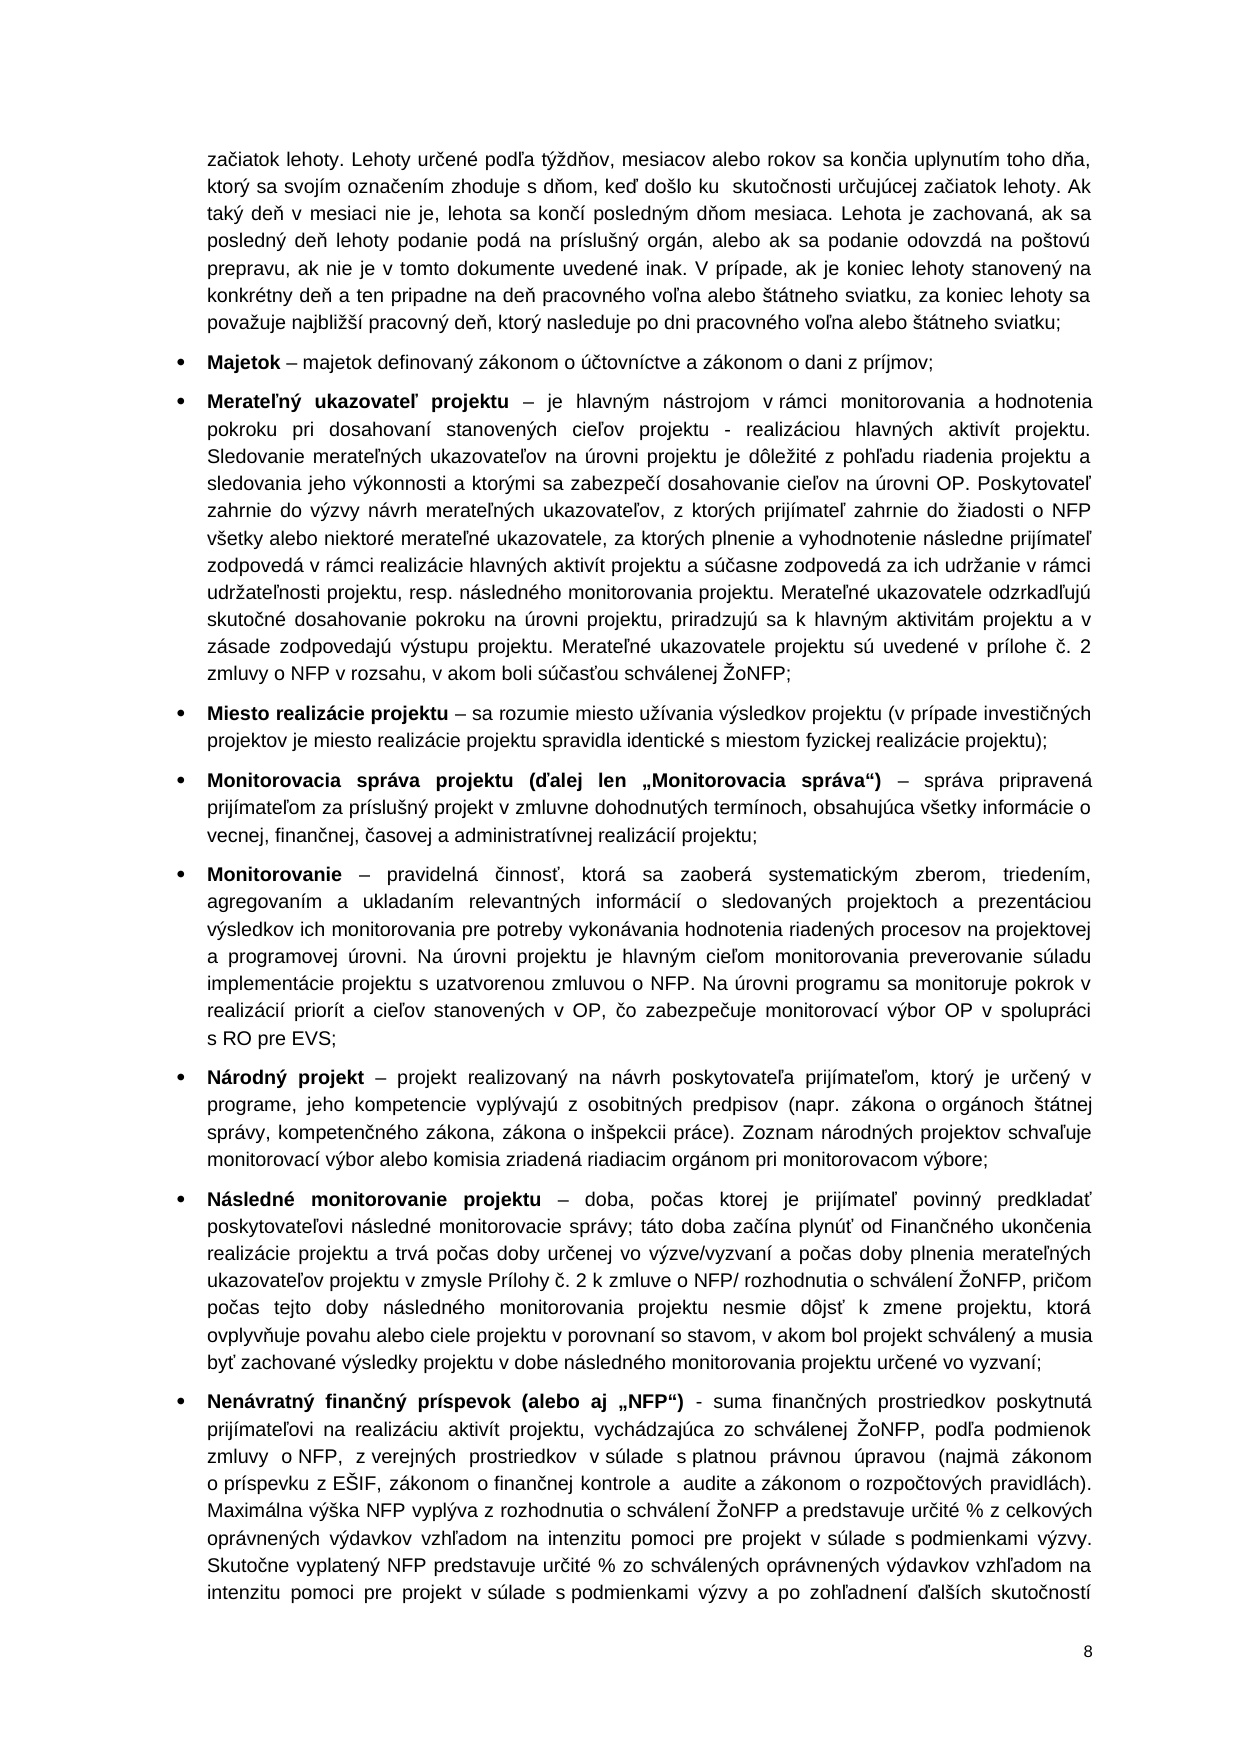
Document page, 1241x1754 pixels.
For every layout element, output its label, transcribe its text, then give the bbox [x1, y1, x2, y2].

text Majetok – majetok definovaný zákonom o účtovníctve a zákonom o dani z príjmov; [177, 351, 1092, 373]
text Národný projekt – projekt realizovaný na návrh poskytovateľa prijímateľom, ktorý je určený v programe, jeho kompetencie vyplývajú z osobitných predpisov (napr. zákona o orgánoch štátnej správy, kompetenčného zákona, zákona o inšpekcii práce). Zoznam národných projektov schvaľuje monitorovací výbor alebo komisia zriadená riadiacim orgánom pri monitorovacom výbore; [177, 1066, 1092, 1170]
text Merateľný ukazovateľ projektu – je hlavným nástrojom v rámci monitorovania a hodnotenia pokroku pri dosahovaní stanovených cieľov projektu - realizáciou hlavných aktivít projektu. Sledovanie merateľných ukazovateľov na úrovni projektu je dôležité z pohľadu riadenia projektu a sledovania jeho výkonnosti a ktorými sa zabezpečí dosahovanie cieľov na úrovni OP. Poskytovateľ zahrnie do výzvy návrh merateľných ukazovateľov, z ktorých prijímateľ zahrnie do žiadosti o NFP všetky alebo niektoré merateľné ukazovatele, za ktorých plnenie a vyhodnotenie následne prijímateľ zodpovedá v rámci realizácie hlavných aktivít projektu a súčasne zodpovedá za ich udržanie v rámci udržateľnosti projektu, resp. následného monitorovania projektu. Merateľné ukazovatele odzrkadľujú skutočné dosahovanie pokroku na úrovni projektu, priradzujú sa k hlavným aktivitám projektu a v zásade zodpovedajú výstupu projektu. Merateľné ukazovatele projektu sú uvedené v prílohe č. 2 zmluvy o NFP v rozsahu, v akom boli súčasťou schválenej ŽoNFP; [177, 390, 1092, 685]
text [177, 1390, 1092, 1603]
text Monitorovanie – pravidelná činnosť, ktorá sa zaoberá systematickým zberom, triedením, agregovaním a ukladaním relevantných informácií o sledovaných projektoch a prezentáciou výsledkov ich monitorovania pre potreby vykonávania hodnotenia riadených procesov na projektovej a programovej úrovni. Na úrovni projektu je hlavným cieľom monitorovania preverovanie súladu implementácie projektu s uzatvorenou zmluvou o NFP. Na úrovni programu sa monitoruje pokrok v realizácií priorít a cieľov stanovených v OP, čo zabezpečuje monitorovací výbor OP v spolupráci s RO pre EVS; [177, 863, 1092, 1049]
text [177, 148, 1092, 333]
text Následné monitorovanie projektu – doba, počas ktorej je prijímateľ povinný predkladať poskytovateľovi následné monitorovacie správy; táto doba začína plynúť od Finančného ukončenia realizácie projektu a trvá počas doby určenej vo výzve/vyzvaní a počas doby plnenia merateľných ukazovateľov projektu v zmysle Prílohy č. 2 k zmluve o NFP/ rozhodnutia o schválení ŽoNFP, pričom počas tejto doby následného monitorovania projektu nesmie dôjsť k zmene projektu, ktorá ovplyvňuje povahu alebo ciele projektu v porovnaní so stavom, v akom bol projekt schválený a musia byť zachované výsledky projektu v dobe následného monitorovania projektu určené vo vyzvaní; [177, 1187, 1092, 1373]
text Monitorovacia správa projektu (ďalej len „Monitorovacia správa“) – správa pripravená prijímateľom za príslušný projekt v zmluvne dohodnutých termínoch, obsahujúca všetky informácie o vecnej, finančnej, časovej a administratívnej realizácií projektu; [177, 769, 1092, 846]
text Miesto realizácie projektu – sa rozumie miesto užívania výsledkov projektu (v prípade investičných projektov je miesto realizácie projektu spravidla identické s miestom fyzickej realizácie projektu); [177, 702, 1092, 752]
